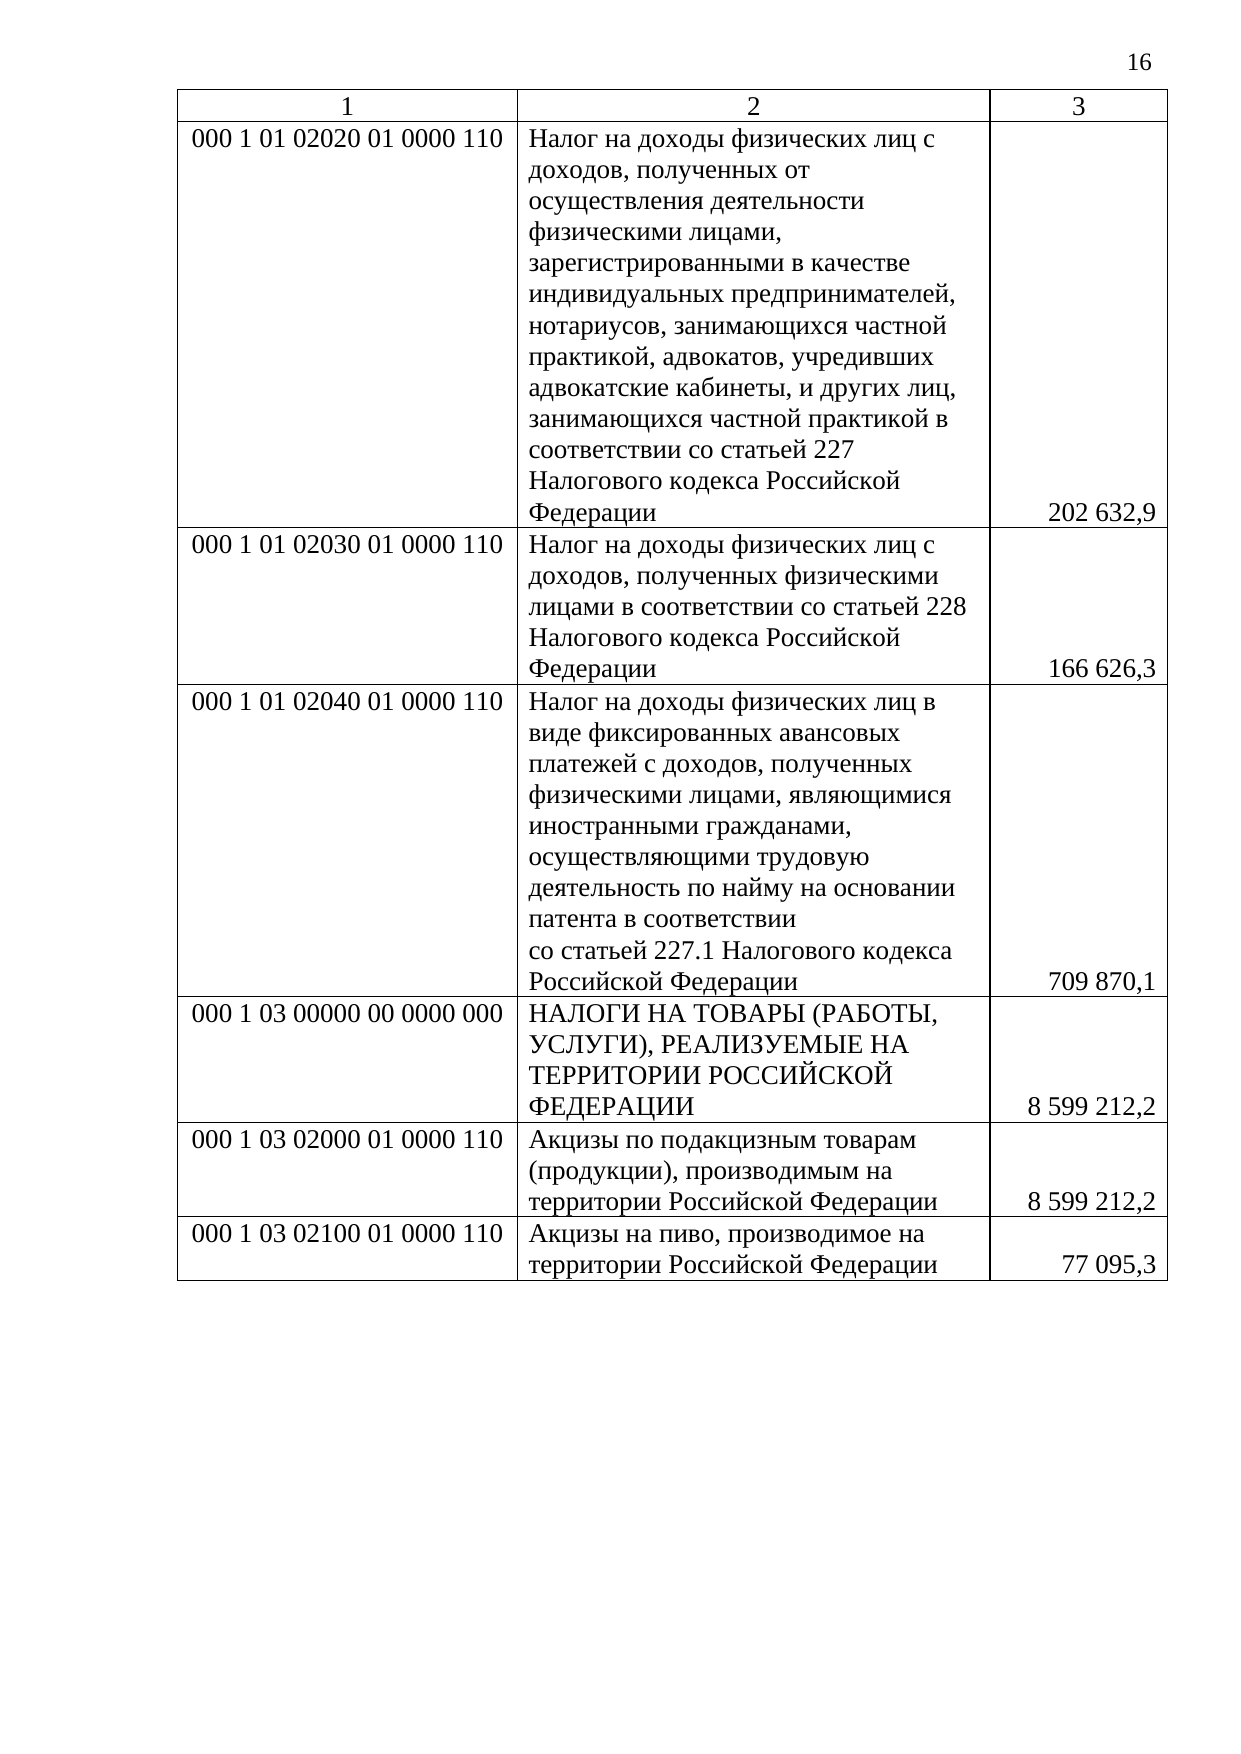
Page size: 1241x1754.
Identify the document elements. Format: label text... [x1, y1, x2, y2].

table_cell 166 626,3 [991, 528, 1167, 683]
table_cell 709 870,1 [991, 685, 1167, 996]
table_cell 8 599 212,2 [991, 1123, 1167, 1216]
table_cell Акцизы на пиво, производимое на территории Российской Федерации [518, 1217, 989, 1279]
table_cell 000 1 01 02030 01 0000 110 [178, 528, 517, 683]
table_cell 000 1 01 02020 01 0000 110 [178, 122, 517, 527]
table_cell 000 1 01 02040 01 0000 110 [178, 685, 517, 996]
table_header 2 [518, 90, 989, 121]
table_cell Налог на доходы физических лиц с доходов, полученных от осуществления деятельности физическими лицами, зарегистрированными в качестве индивидуальных предпринимателей, нотариусов, занимающихся частной практикой, адвокатов, учредивших адвокатские кабинеты, и других лиц, занимающихся частной практикой в соответствии со статьей 227 Налогового кодекса Российской Федерации [518, 122, 989, 527]
table_cell 000 1 03 00000 00 0000 000 [178, 997, 517, 1122]
table_cell 202 632,9 [991, 122, 1167, 527]
table_cell Акцизы по подакцизным товарам (продукции), производимым на территории Российской Федерации [518, 1123, 989, 1216]
table_cell Налог на доходы физических лиц в виде фиксированных авансовых платежей с доходов, полученных физическими лицами, являющимися иностранными гражданами, осуществляющими трудовую деятельность по найму на основании патента в соответствии со статьей 227.1 Налогового кодекса Российской Федерации [518, 685, 989, 996]
table_header 3 [991, 90, 1167, 121]
table_header 1 [178, 90, 517, 121]
table_cell 8 599 212,2 [991, 997, 1167, 1122]
table_cell Налог на доходы физических лиц с доходов, полученных физическими лицами в соответствии со статьей 228 Налогового кодекса Российской Федерации [518, 528, 989, 683]
table_cell НАЛОГИ НА ТОВАРЫ (РАБОТЫ, УСЛУГИ), РЕАЛИЗУЕМЫЕ НА ТЕРРИТОРИИ РОССИЙСКОЙ ФЕДЕРАЦИИ [518, 997, 989, 1122]
table_cell 000 1 03 02100 01 0000 110 [178, 1217, 517, 1279]
table_cell 77 095,3 [991, 1217, 1167, 1279]
table_cell 000 1 03 02000 01 0000 110 [178, 1123, 517, 1216]
